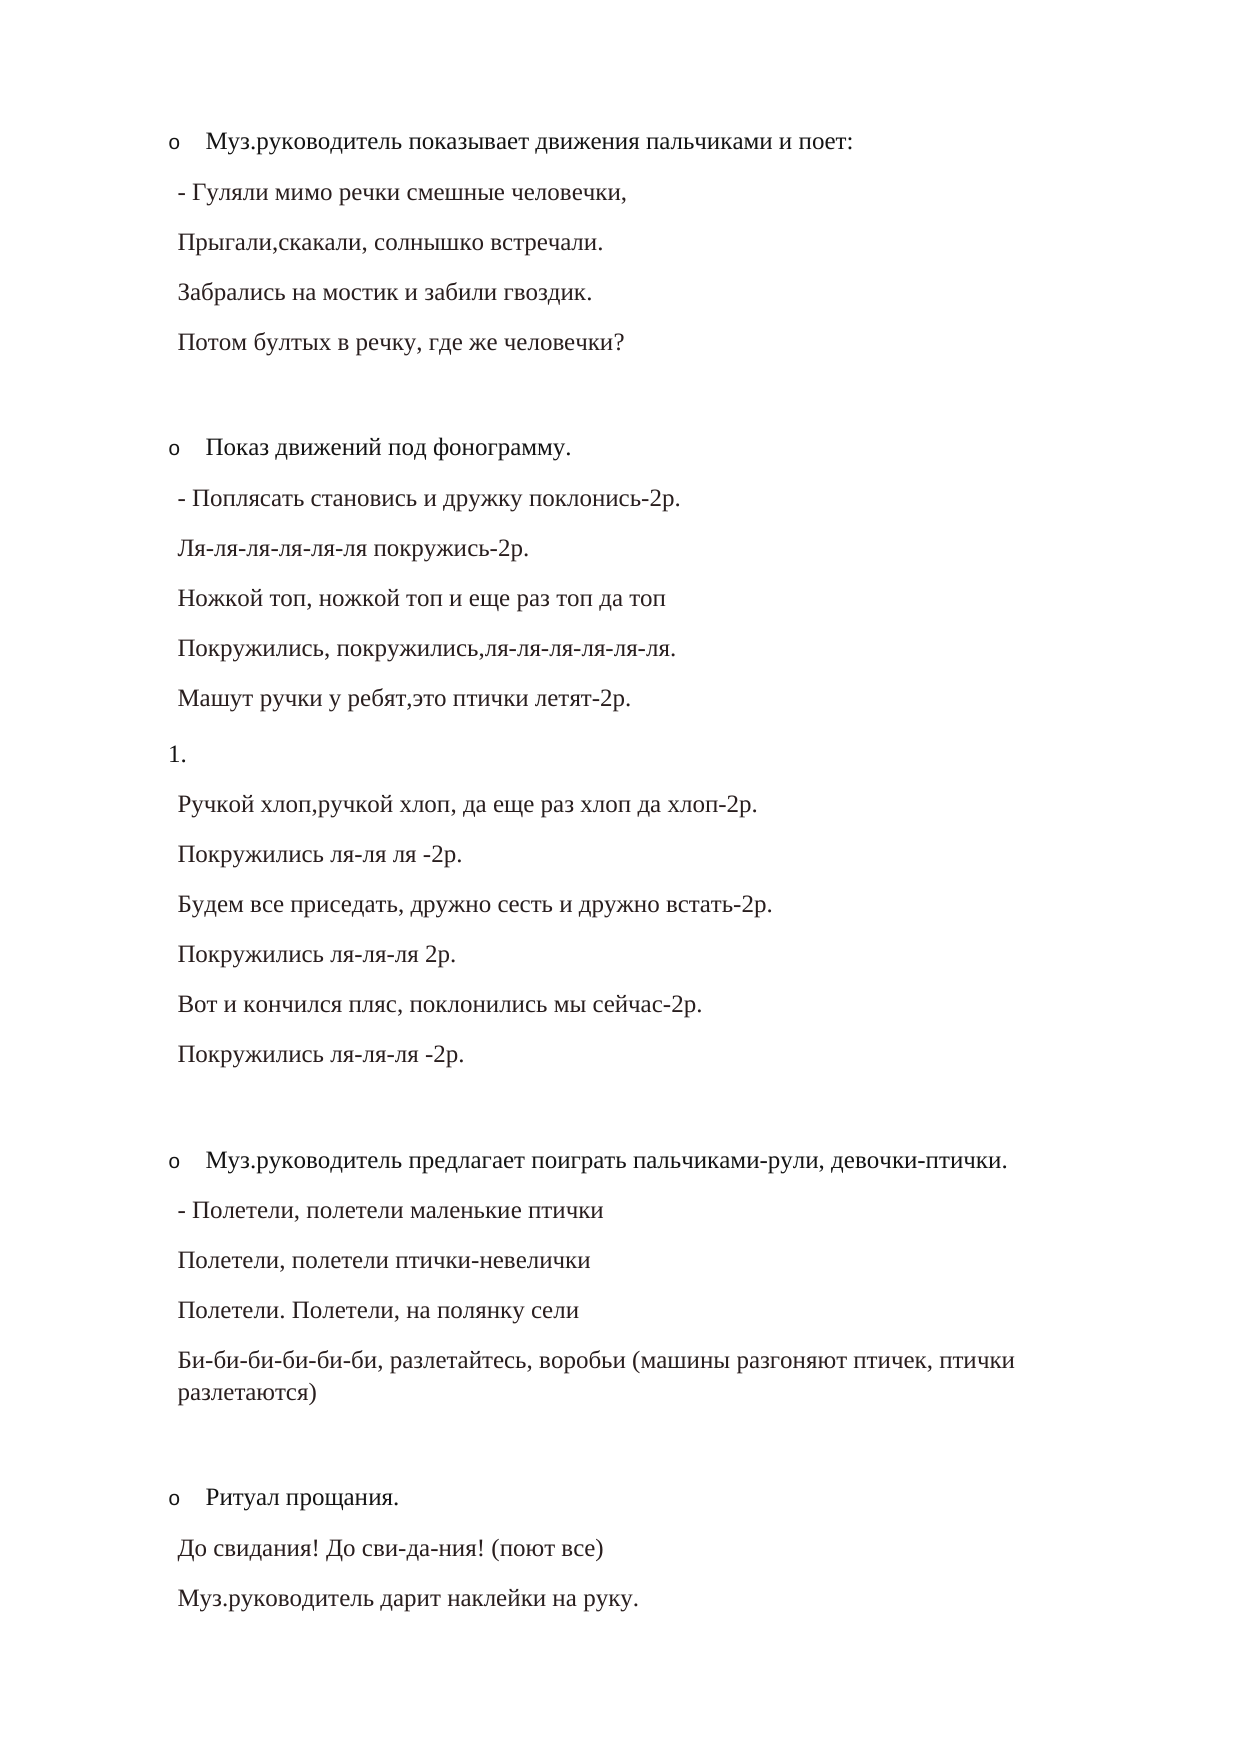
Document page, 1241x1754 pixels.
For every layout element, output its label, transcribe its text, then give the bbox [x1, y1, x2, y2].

text Полетели. Полетели, на полянку сели [177, 1293, 1152, 1324]
text - Полетели, полетели маленькие птички [177, 1193, 1152, 1224]
text Прыгали,скакали, солнышко встречали. [177, 224, 1152, 256]
text Ручкой хлоп,ручкой хлоп, да еще раз хлоп да хлоп-2р. [177, 787, 1152, 818]
text Машут ручки у ребят,это птички летят-2р. [177, 681, 1152, 712]
text Ножкой топ, ножкой топ и еще раз топ да топ [177, 581, 1152, 612]
list Показ движений под фонограмму. [168, 424, 1152, 462]
text - Гуляли мимо речки смешные человечки, [177, 174, 1152, 206]
text Ля-ля-ля-ля-ля-ля покружись-2р. [177, 531, 1152, 562]
text Вот и кончился пляс, поклонились мы сейчас-2р. [177, 987, 1152, 1018]
text До свидания! До сви-да-ния! (поют все) [177, 1531, 1152, 1562]
text Полетели, полетели птички-невелички [177, 1243, 1152, 1274]
text Покружились ля-ля-ля -2р. [177, 1037, 1152, 1068]
text - Поплясать становись и дружку поклонись-2р. [177, 481, 1152, 512]
text Би-би-би-би-би-би, разлетайтесь, воробьи (машины разгоняют птичек, птички разлетаются) [177, 1343, 1152, 1406]
list Муз.руководитель показывает движения пальчиками и поет: [168, 118, 1152, 156]
text Будем все приседать, дружно сесть и дружно встать-2р. [177, 887, 1152, 918]
text Покружились ля-ля ля -2р. [177, 837, 1152, 868]
list Муз.руководитель предлагает поиграть пальчиками-рули, девочки-птички. [168, 1137, 1152, 1174]
text Покружились ля-ля-ля 2р. [177, 937, 1152, 968]
text Муз.руководитель дарит наклейки на руку. [177, 1581, 1152, 1612]
text Потом бултых в речку, где же человечки? [177, 324, 1152, 356]
list Ритуал прощания. [168, 1474, 1152, 1512]
text Покружились, покружились,ля-ля-ля-ля-ля-ля. [177, 631, 1152, 662]
text Забрались на мостик и забили гвоздик. [177, 274, 1152, 306]
